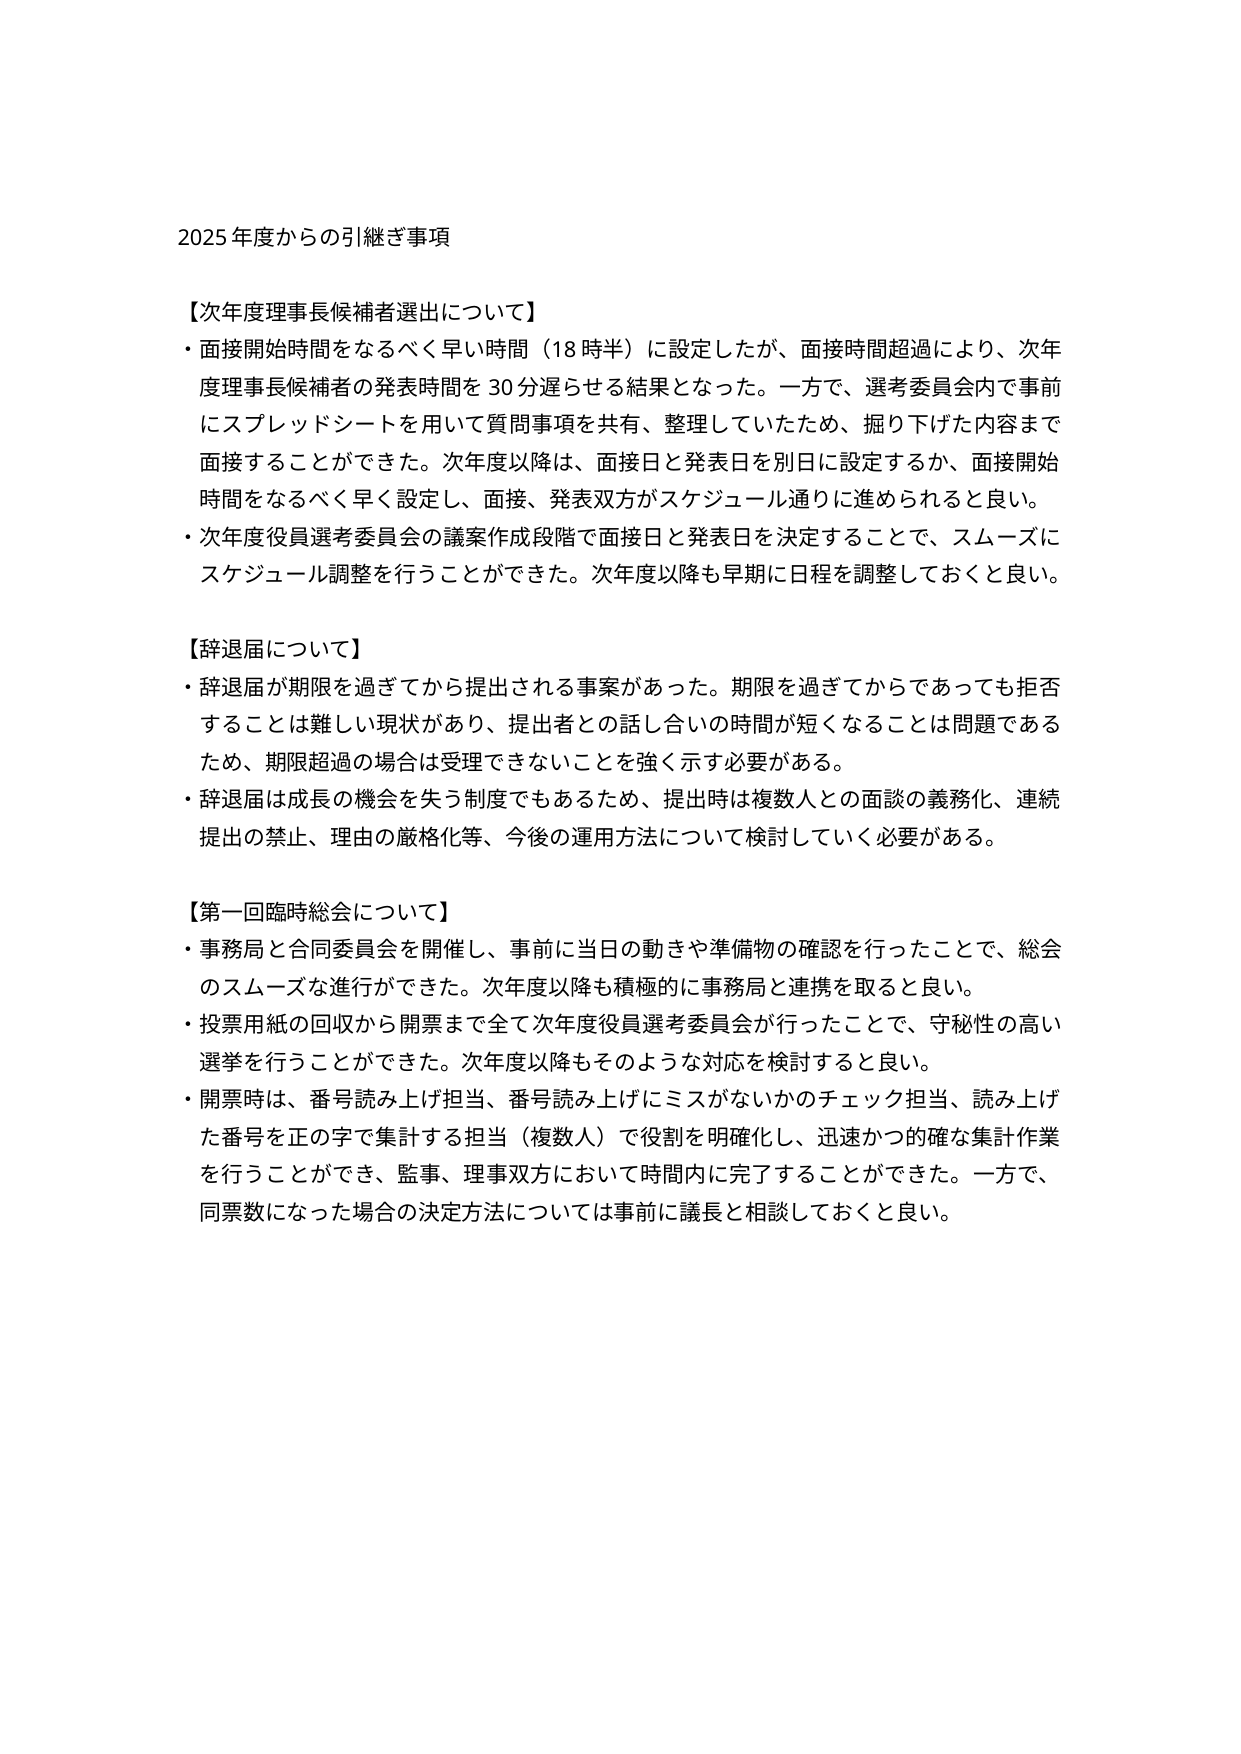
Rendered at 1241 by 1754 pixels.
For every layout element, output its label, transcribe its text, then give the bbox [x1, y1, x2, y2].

text 【次年度理事長候補者選出について】 [177, 292, 1063, 329]
text 【第一回臨時総会について】 [177, 892, 1063, 929]
text ・開票時は、番号読み上げ担当、番号読み上げにミスがないかのチェック担当、読み上げた番号を正の字で集計する担当（複数人）で役割を明確化し、迅速かつ的確な集計作業を行うことができ、監事、理事双方において時間内に完了することができた。一方で、同票数になった場合の決定方法については事前に議長と相談しておくと良い。 [177, 1079, 1063, 1229]
text ・投票用紙の回収から開票まで全て次年度役員選考委員会が行ったことで、守秘性の高い選挙を行うことができた。次年度以降もそのような対応を検討すると良い。 [177, 1004, 1063, 1079]
text ・事務局と合同委員会を開催し、事前に当日の動きや準備物の確認を行ったことで、総会のスムーズな進行ができた。次年度以降も積極的に事務局と連携を取ると良い。 [177, 929, 1063, 1004]
text ・次年度役員選考委員会の議案作成段階で面接日と発表日を決定することで、スムーズにスケジュール調整を行うことができた。次年度以降も早期に日程を調整しておくと良い。 [177, 517, 1063, 592]
text 【辞退届について】 [177, 629, 1063, 667]
text ・辞退届が期限を過ぎてから提出される事案があった。期限を過ぎてからであっても拒否することは難しい現状があり、提出者との話し合いの時間が短くなることは問題であるため、期限超過の場合は受理できないことを強く示す必要がある。 [177, 667, 1063, 779]
text ・辞退届は成長の機会を失う制度でもあるため、提出時は複数人との面談の義務化、連続提出の禁止、理由の厳格化等、今後の運用方法について検討していく必要がある。 [177, 779, 1063, 854]
text ・面接開始時間をなるべく早い時間（18時半）に設定したが、面接時間超過により、次年度理事長候補者の発表時間を30分遅らせる結果となった。一方で、選考委員会内で事前にスプレッドシートを用いて質問事項を共有、整理していたため、掘り下げた内容まで面接することができた。次年度以降は、面接日と発表日を別日に設定するか、面接開始時間をなるべく早く設定し、面接、発表双方がスケジュール通りに進められると良い。 [177, 329, 1063, 517]
text 2025年度からの引継ぎ事項 [177, 217, 1063, 254]
